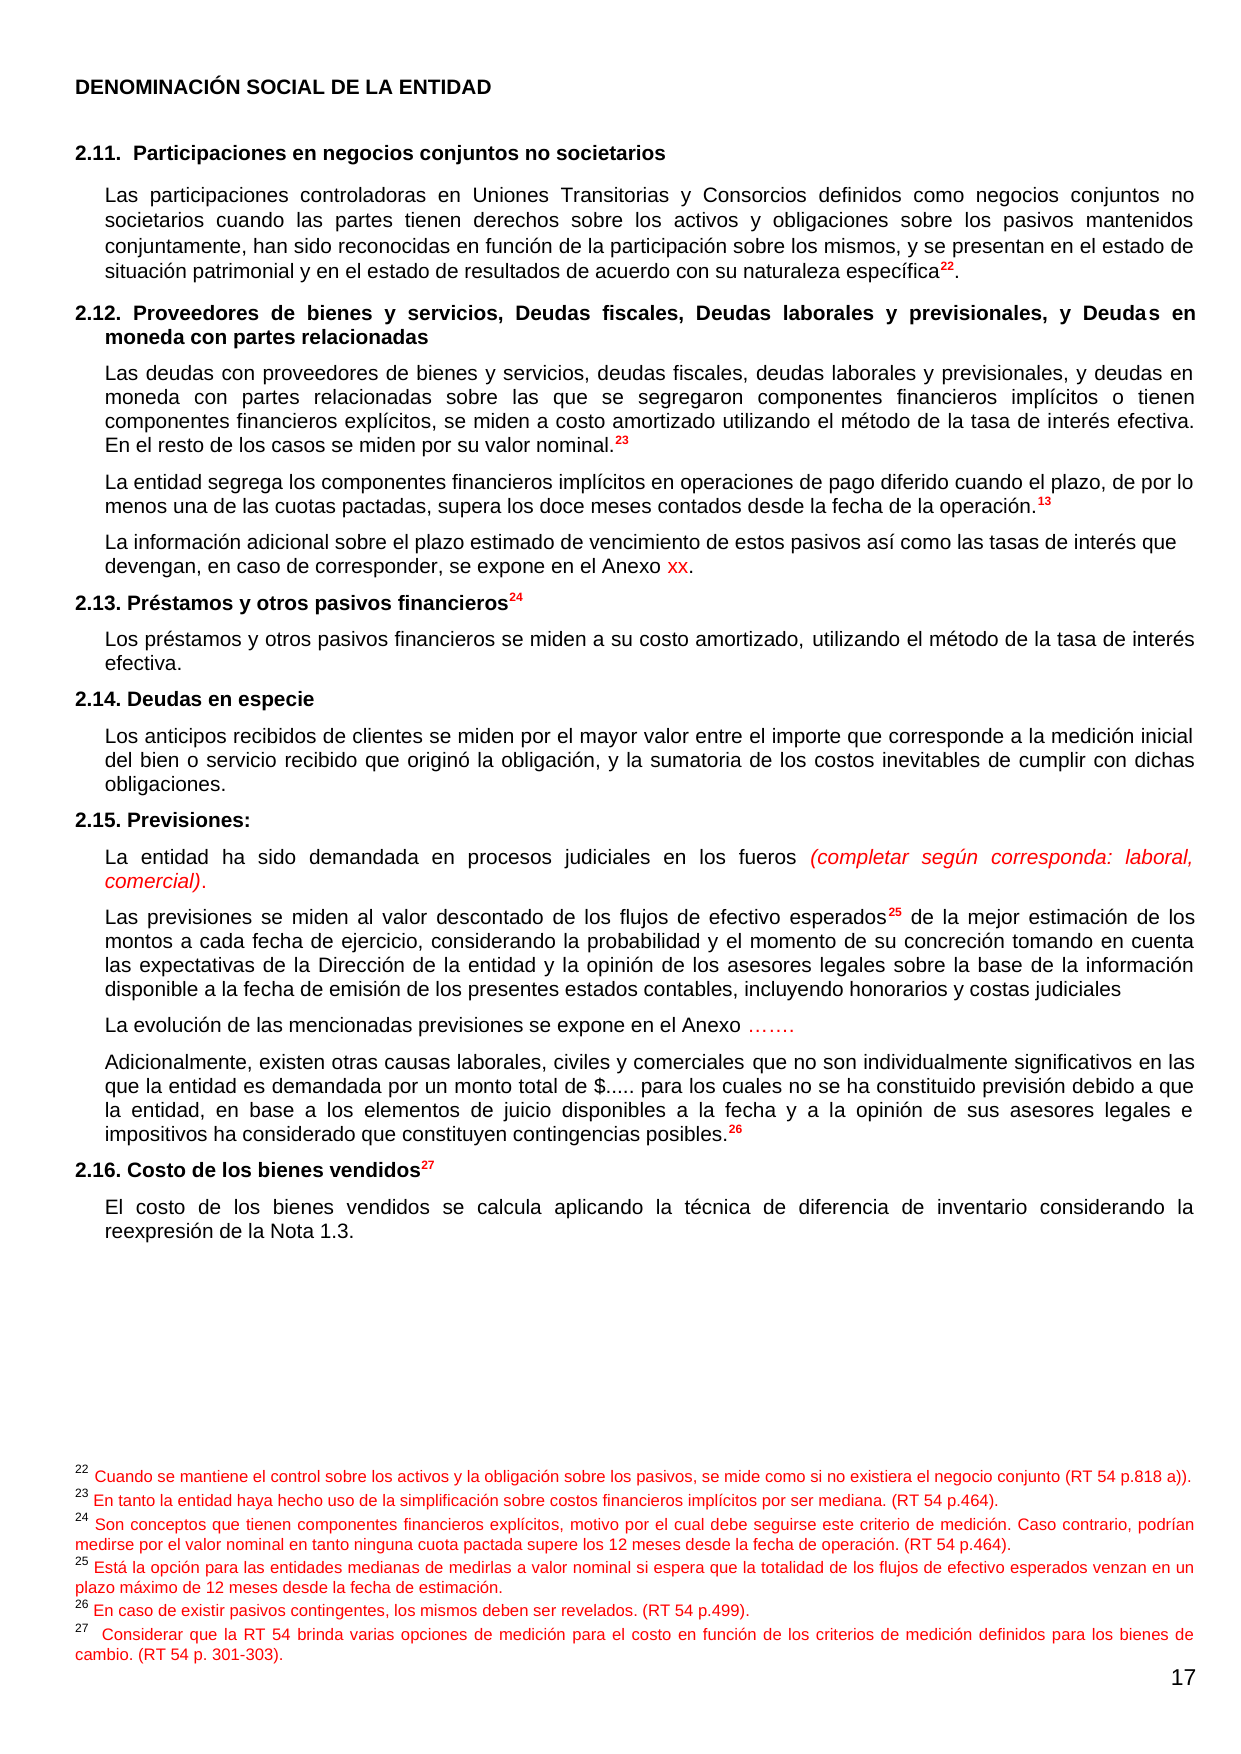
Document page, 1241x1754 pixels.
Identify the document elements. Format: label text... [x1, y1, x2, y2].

text 2.11. Participaciones en negocios conjuntos no societarios [75, 141, 1196, 165]
text La entidad segrega los componentes financieros implícitos en operaciones de pago diferido cuando el plazo, de por lo menos una de las cuotas pactadas, supera los doce meses contados desde la fecha de la operación.13 [104, 469, 1196, 517]
text La evolución de las mencionadas previsiones se expone en el Anexo ……. [104, 1013, 1196, 1037]
list Los anticipos recibidos de clientes se miden por el mayor valor entre el importe que corresponde a la medición inicial del bien o servicio recibido que originó la obligación, y la sumatoria de los costos inevitables de cumplir con dichas obligaciones. [104, 724, 1196, 796]
list Las previsiones se miden al valor descontado de los flujos de efectivo esperados de la mejor estimación de los montos a cada fecha de ejercicio, considerando la probabilidad y el momento de su concreción tomando en cuenta las expectativas de la Dirección de la entidad y la opinión de los asesores legales sobre la base de la información disponible a la fecha de emisión de los presentes estados contables, incluyendo honorarios y costas judiciales [104, 905, 1196, 1001]
list 2.12. Proveedores de bienes y servicios, Deudas fiscales, Deudas laborales y previsionales, y Deudas en moneda con partes relacionadas [75, 301, 1196, 349]
text La entidad ha sido demandada en procesos judiciales en los fueros (completar según corresponda: laboral, comercial). [104, 844, 1196, 892]
list 2.13. Préstamos y otros pasivos financieros [75, 590, 1196, 614]
list Las deudas con proveedores de bienes y servicios, deudas fiscales, deudas laborales y previsionales, y deudas en moneda con partes relacionadas sobre las que se segregaron componentes financieros implícitos o tienen componentes financieros explícitos, se miden a costo amortizado utilizando el método de la tasa de interés efectiva. En el resto de los casos se miden por su valor nominal. [104, 361, 1196, 457]
subtitle DENOMINACIÓN SOCIAL DE LA ENTIDAD [75, 75, 1196, 99]
text Los préstamos y otros pasivos financieros se miden a su costo amortizado, utilizando el método de la tasa de interés efectiva. [104, 627, 1196, 675]
text La información adicional sobre el plazo estimado de vencimiento de estos pasivos así como las tasas de interés que devengan, en caso de corresponder, se expone en el Anexo xx. [104, 530, 1196, 578]
list Adicionalmente, existen otras causas laborales, civiles y comerciales que no son individualmente significativos en las que la entidad es demandada por un monto total de $..... para los cuales no se ha constituido previsión debido a que la entidad, en base a los elementos de juicio disponibles a la fecha y a la opinión de sus asesores legales e impositivos ha considerado que constituyen contingencias posibles. [104, 1050, 1196, 1146]
text Las participaciones controladoras en Uniones Transitorias y Consorcios definidos como negocios conjuntos no societarios cuando las partes tienen derechos sobre los activos y obligaciones sobre los pasivos mantenidos conjuntamente, han sido reconocidas en función de la participación sobre los mismos, y se presentan en el estado de situación patrimonial y en el estado de resultados de acuerdo con su naturaleza específica. [104, 183, 1196, 283]
list El costo de los bienes vendidos se calcula aplicando la técnica de diferencia de inventario considerando la reexpresión de la Nota 1.3. [104, 1194, 1196, 1242]
list 2.15. Previsiones: [75, 808, 1196, 832]
list 2.14. Deudas en especie [75, 687, 1196, 711]
list 2.16. Costo de los bienes vendidos [75, 1158, 1196, 1182]
